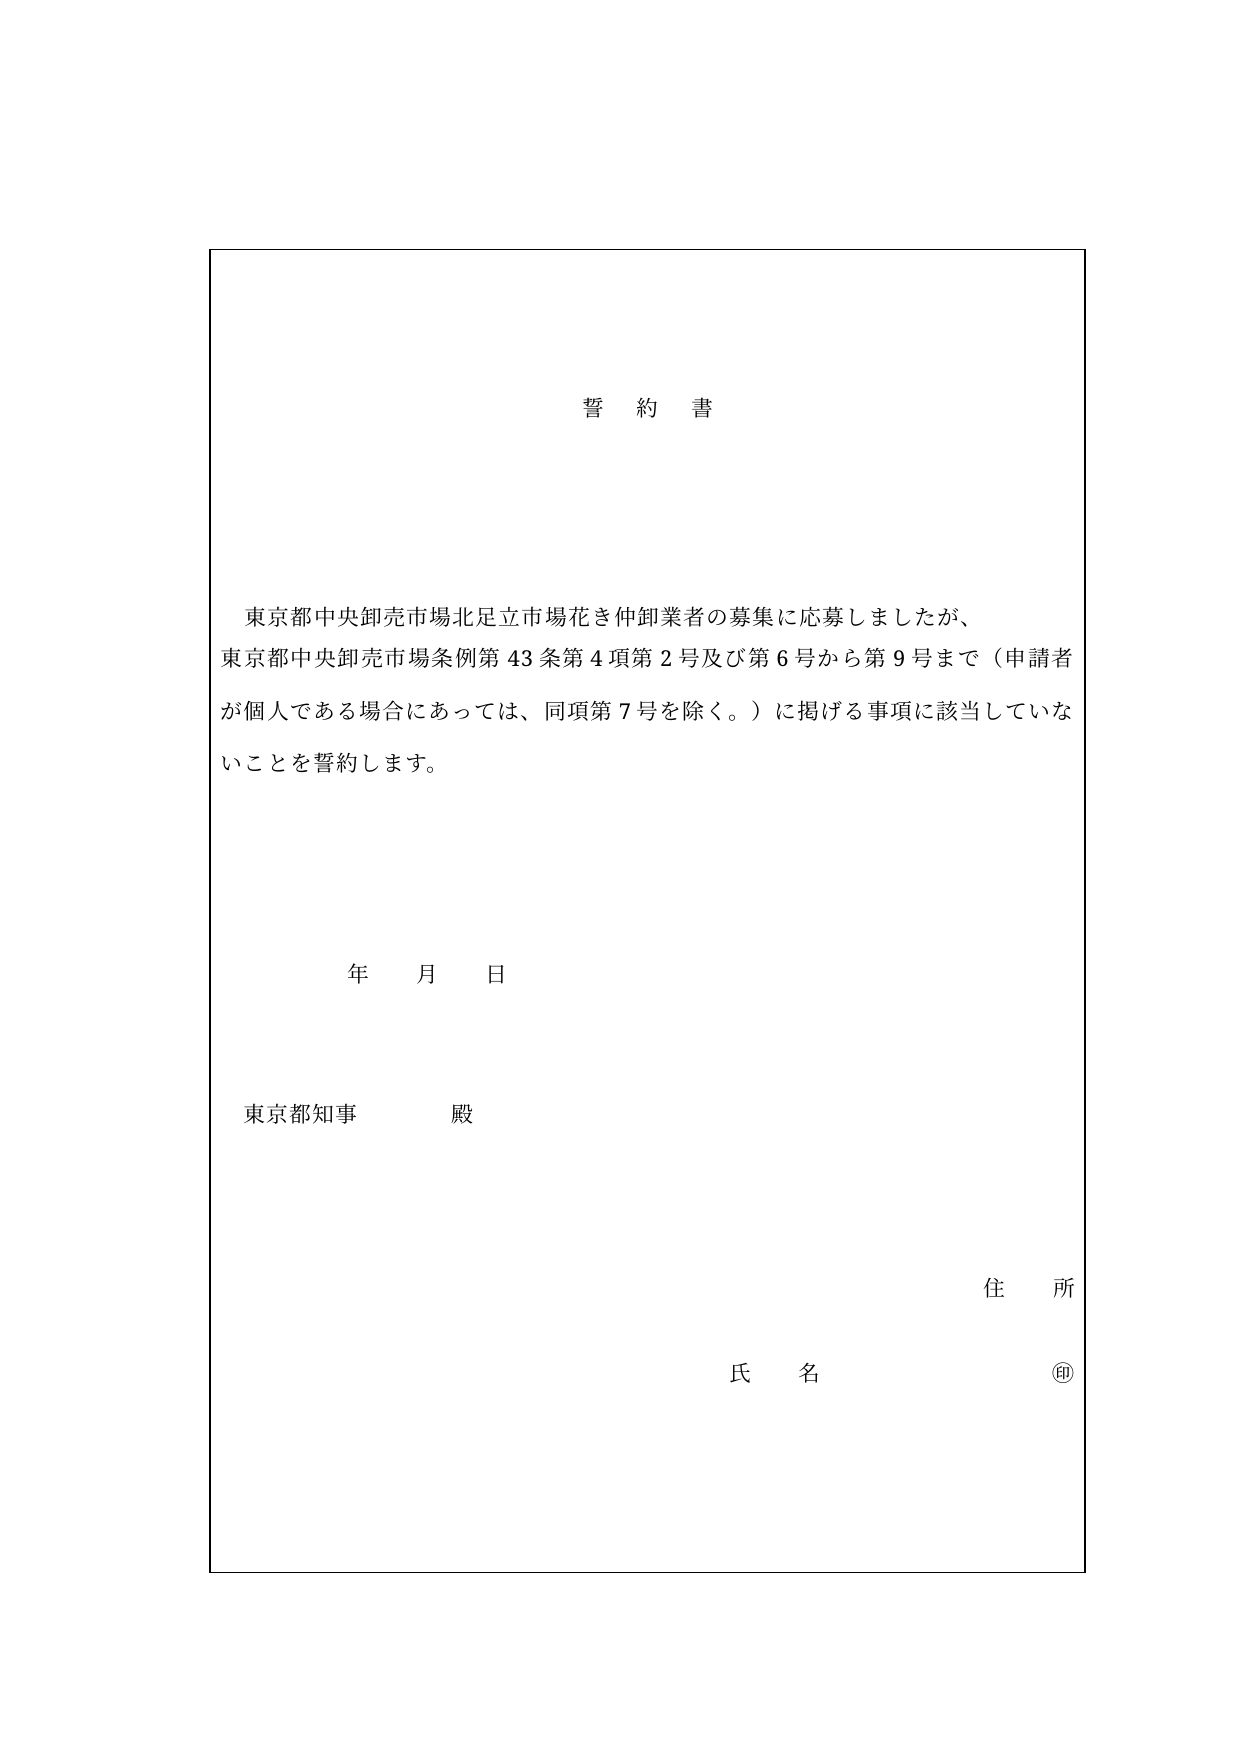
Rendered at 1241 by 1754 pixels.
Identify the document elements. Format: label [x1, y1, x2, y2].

table_header [211, 250, 1084, 1572]
